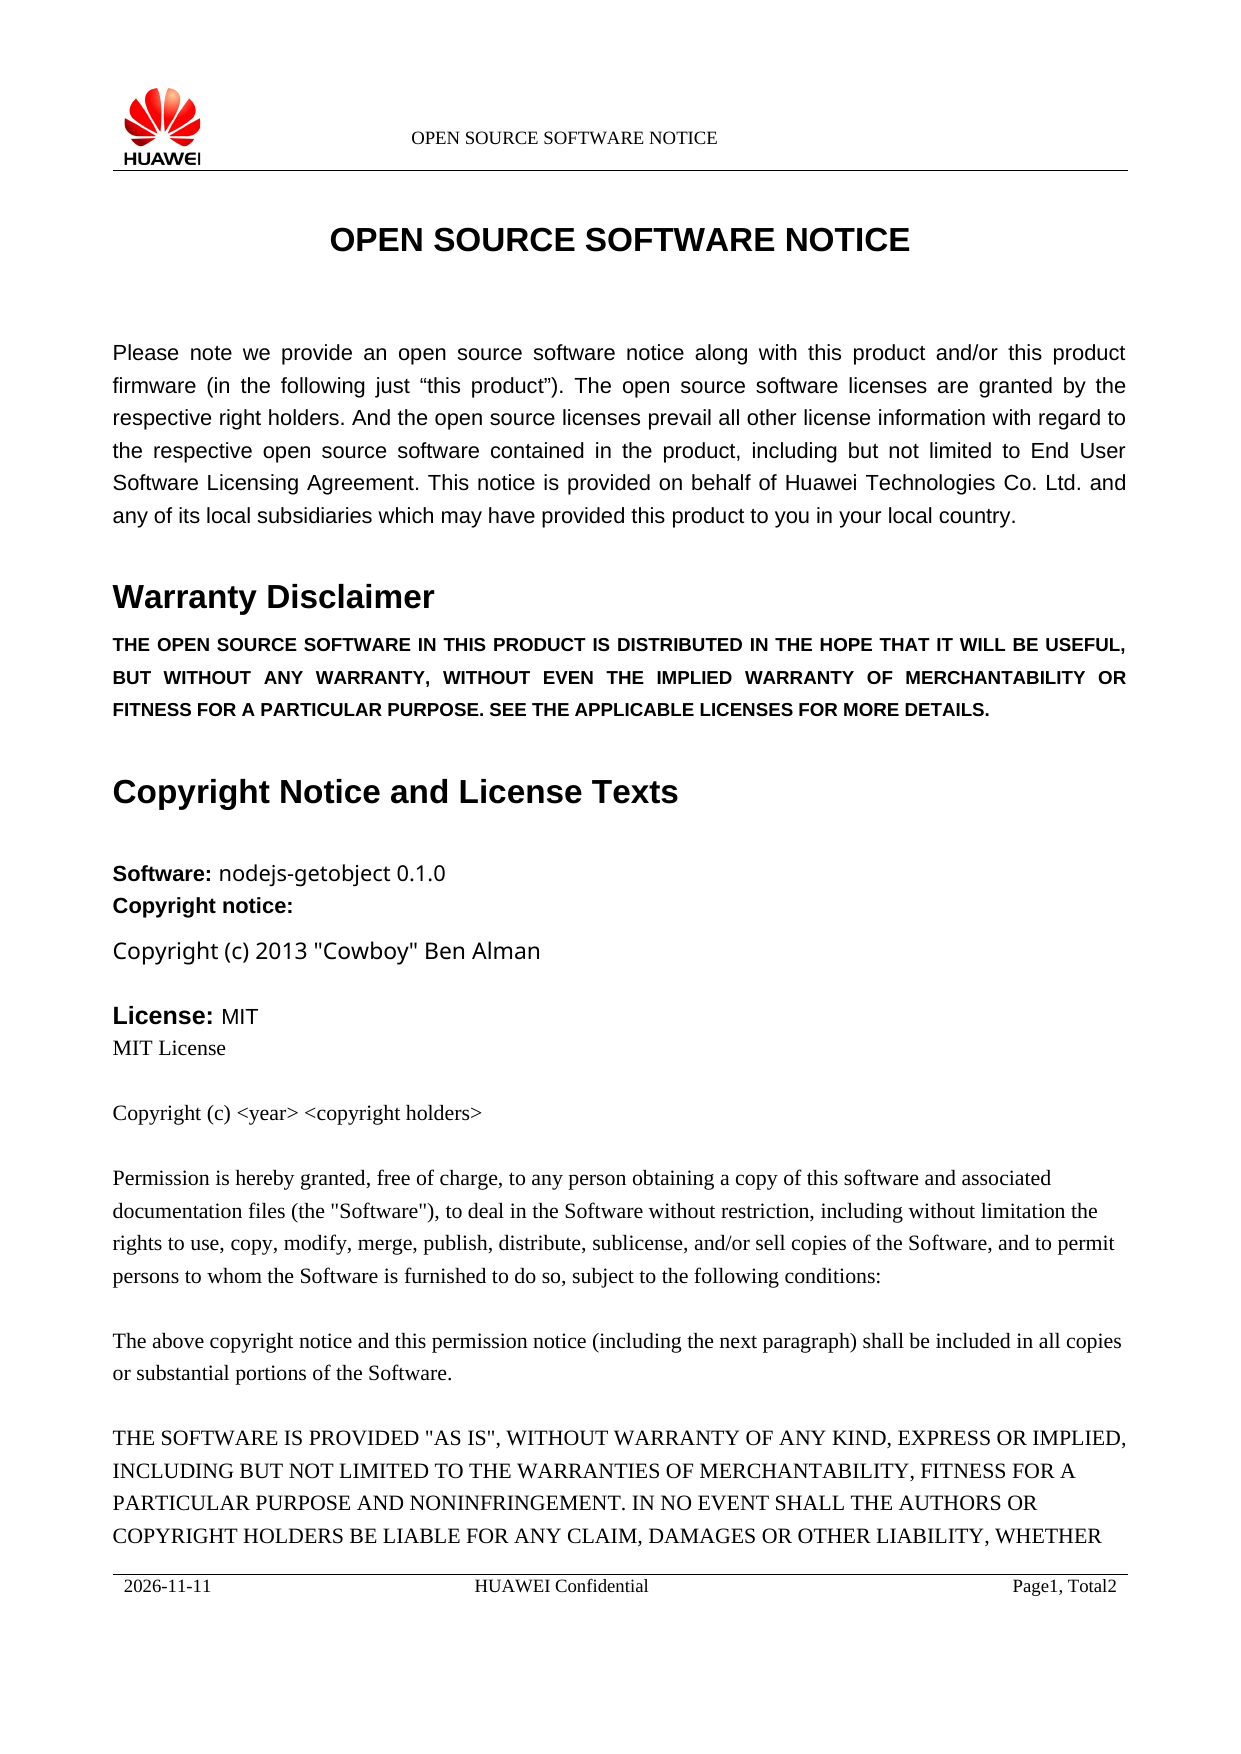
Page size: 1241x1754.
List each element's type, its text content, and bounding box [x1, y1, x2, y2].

text The open source software in this product is distributed in the hope that it will be useful, but WITHOUT ANY WARRANTY, without even the implied warranty of MERCHANTABILITY or FITNESS FOR A PARTICULAR PURPOSE. See the applicable licenses for more details. [112, 629, 1128, 726]
picture [124, 88, 201, 165]
title Software: nodejs-getobject 0.1.0 [112, 856, 1128, 889]
text Copyright Notice and License Texts [112, 759, 1128, 824]
text Copyright (c) 2013 "Cowboy" Ben Alman [112, 934, 1128, 966]
text Please note we provide an open source software notice along with this product and/or this product firmware (in the following just “this product”). The open source software licenses are granted by the respective right holders. And the open source licenses prevail all other license information with regard to the respective open source software contained in the product, including but not limited to End User Software Licensing Agreement. This notice is provided on behalf of Huawei Technologies Co. Ltd. and any of its local subsidiaries which may have provided this product to you in your local country. [112, 336, 1128, 531]
text License: MIT [112, 999, 1128, 1031]
text Copyright notice: [112, 889, 1128, 921]
text OPEN SOURCE SOFTWARE NOTICE [112, 206, 1128, 271]
text Warranty Disclaimer [112, 564, 1128, 629]
